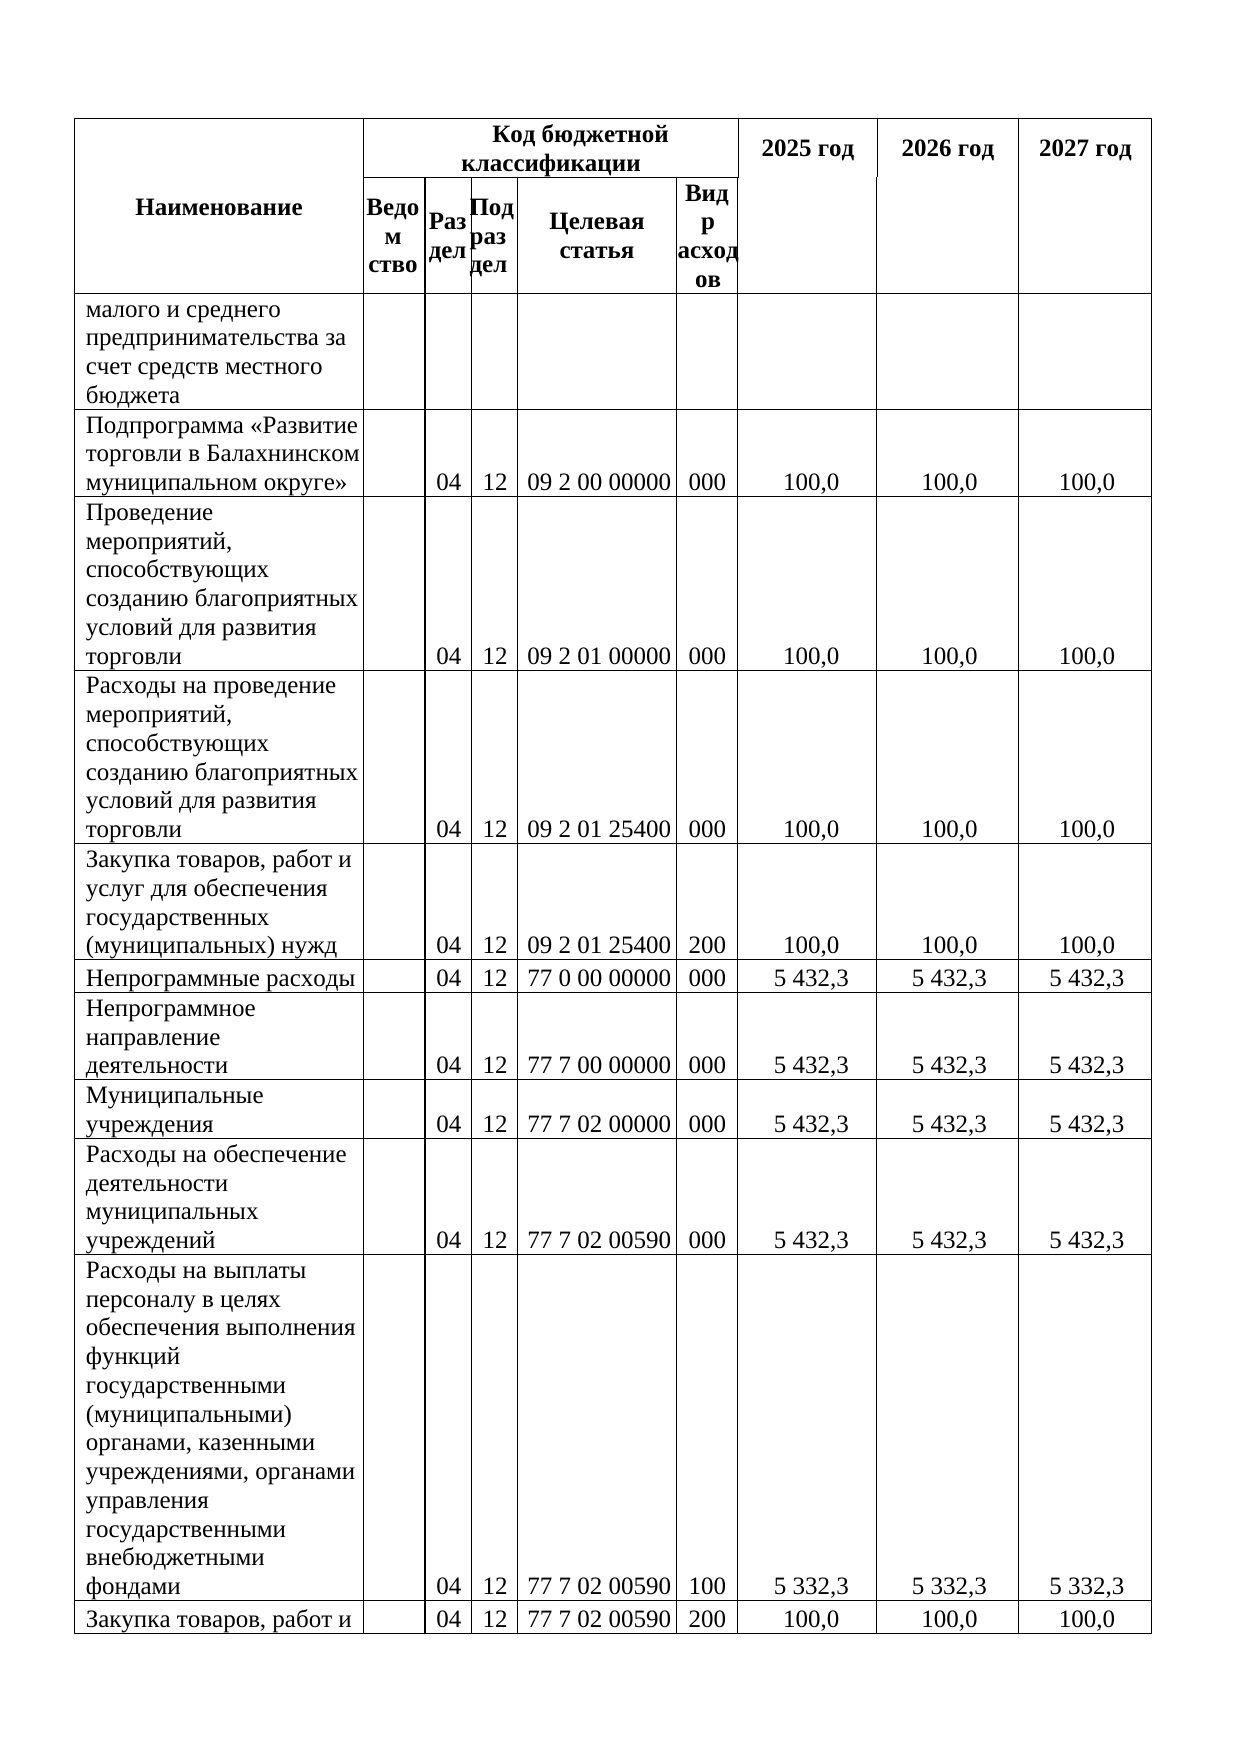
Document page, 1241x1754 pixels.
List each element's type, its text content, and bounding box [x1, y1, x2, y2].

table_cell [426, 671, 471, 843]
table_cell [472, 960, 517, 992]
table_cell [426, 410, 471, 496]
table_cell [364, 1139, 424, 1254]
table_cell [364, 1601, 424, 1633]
table_cell Под раз дел [472, 178, 517, 293]
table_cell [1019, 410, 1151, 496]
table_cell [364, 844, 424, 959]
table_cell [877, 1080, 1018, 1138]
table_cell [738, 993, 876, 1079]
table_cell Ведом ство [364, 178, 424, 293]
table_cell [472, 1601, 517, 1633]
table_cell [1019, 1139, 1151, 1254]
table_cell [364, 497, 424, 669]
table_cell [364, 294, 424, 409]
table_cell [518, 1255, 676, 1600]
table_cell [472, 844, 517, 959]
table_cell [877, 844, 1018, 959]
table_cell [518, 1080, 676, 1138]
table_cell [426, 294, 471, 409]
table_header Код бюджетной классификации [364, 119, 738, 177]
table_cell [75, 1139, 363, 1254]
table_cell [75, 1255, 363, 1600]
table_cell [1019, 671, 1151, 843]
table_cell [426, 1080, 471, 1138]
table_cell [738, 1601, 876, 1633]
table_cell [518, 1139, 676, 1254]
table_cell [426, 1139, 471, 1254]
table_cell [877, 177, 1018, 293]
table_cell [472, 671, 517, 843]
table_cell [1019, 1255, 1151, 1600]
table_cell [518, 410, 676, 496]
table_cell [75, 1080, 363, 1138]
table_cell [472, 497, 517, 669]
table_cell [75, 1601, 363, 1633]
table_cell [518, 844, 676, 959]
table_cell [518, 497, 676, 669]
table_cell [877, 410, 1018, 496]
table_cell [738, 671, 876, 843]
table_header 2027 год [1019, 119, 1151, 177]
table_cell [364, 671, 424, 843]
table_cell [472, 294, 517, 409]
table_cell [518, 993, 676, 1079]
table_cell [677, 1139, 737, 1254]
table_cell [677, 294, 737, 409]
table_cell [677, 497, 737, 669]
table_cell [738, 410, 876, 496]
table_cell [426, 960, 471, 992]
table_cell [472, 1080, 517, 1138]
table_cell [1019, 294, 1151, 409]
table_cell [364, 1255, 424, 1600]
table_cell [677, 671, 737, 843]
table_header Наименование [75, 119, 363, 293]
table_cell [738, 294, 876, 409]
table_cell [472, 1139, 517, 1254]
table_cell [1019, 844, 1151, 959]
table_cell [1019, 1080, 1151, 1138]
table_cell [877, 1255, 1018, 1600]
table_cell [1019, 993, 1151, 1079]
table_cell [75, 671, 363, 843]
table_cell Вид расходов [677, 178, 737, 293]
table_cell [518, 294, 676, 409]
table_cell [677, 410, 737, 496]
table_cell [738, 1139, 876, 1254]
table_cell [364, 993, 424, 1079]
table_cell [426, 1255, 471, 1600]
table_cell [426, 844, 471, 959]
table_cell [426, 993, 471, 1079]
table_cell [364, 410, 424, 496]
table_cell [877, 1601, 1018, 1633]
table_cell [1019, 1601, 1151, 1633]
table_cell Целевая статья [518, 178, 676, 293]
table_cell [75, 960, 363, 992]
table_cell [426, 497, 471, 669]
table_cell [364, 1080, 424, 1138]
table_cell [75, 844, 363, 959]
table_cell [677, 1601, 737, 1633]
table_header 2026 год [878, 119, 1018, 177]
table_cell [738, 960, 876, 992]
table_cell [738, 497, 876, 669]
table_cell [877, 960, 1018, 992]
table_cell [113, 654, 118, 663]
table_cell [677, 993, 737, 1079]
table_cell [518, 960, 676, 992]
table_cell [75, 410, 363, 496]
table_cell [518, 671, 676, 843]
table_header 2025 год [739, 119, 877, 177]
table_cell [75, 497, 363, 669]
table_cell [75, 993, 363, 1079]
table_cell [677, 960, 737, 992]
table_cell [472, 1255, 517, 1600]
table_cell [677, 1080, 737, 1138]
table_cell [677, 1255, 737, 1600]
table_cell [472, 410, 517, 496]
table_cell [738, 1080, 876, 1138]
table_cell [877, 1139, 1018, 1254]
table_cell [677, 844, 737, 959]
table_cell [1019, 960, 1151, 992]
table_cell [738, 177, 876, 293]
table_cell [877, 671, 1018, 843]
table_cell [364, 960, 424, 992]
table_cell [1019, 177, 1151, 293]
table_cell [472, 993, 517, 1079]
table_cell Раз дел [426, 178, 471, 293]
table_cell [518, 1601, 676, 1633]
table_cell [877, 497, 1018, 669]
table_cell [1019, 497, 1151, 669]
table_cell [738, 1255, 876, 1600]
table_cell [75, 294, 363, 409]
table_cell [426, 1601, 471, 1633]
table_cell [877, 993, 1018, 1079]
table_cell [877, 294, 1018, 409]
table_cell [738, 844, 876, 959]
